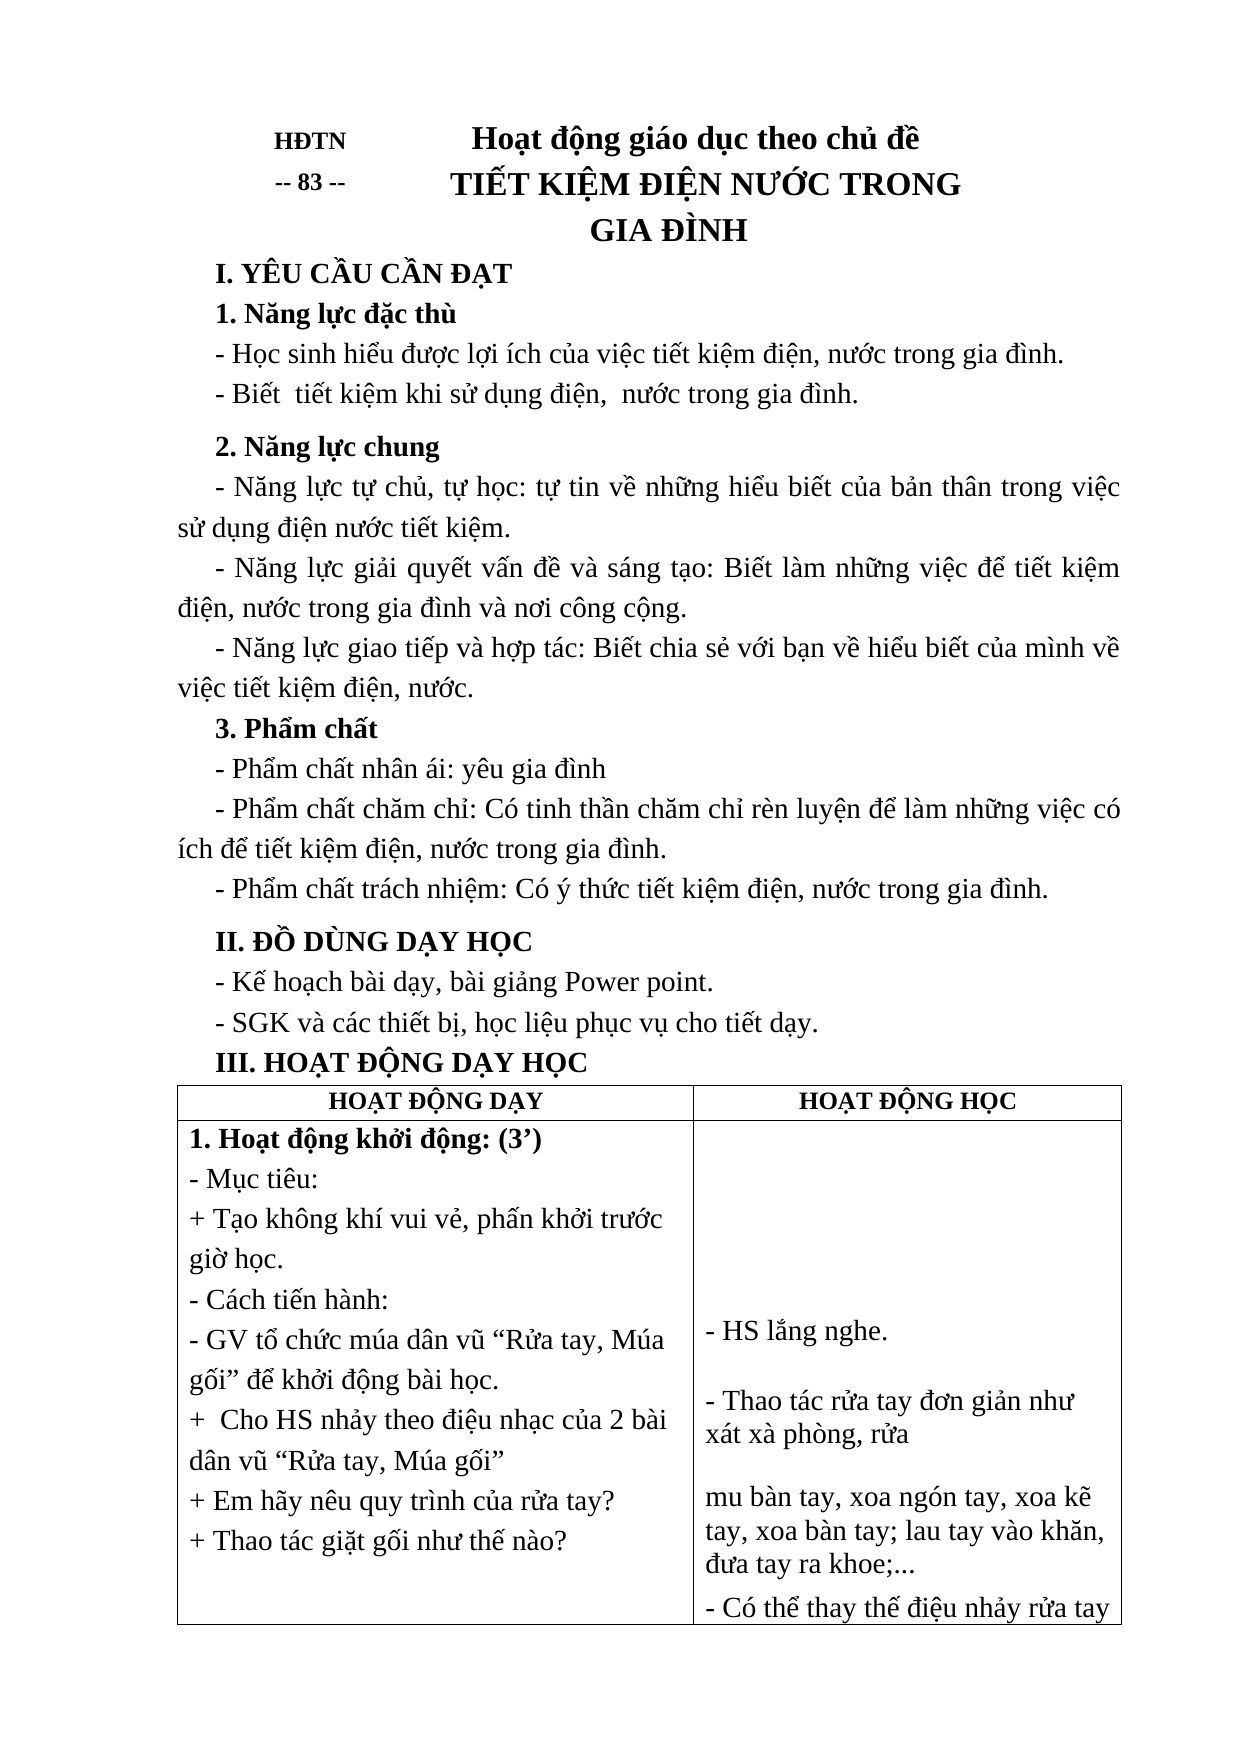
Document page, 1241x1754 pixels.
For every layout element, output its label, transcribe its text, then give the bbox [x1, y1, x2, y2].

text TIẾT KIỆM ĐIỆN NƯỚC TRONG [177, 164, 1122, 202]
text - Phẩm chất chăm chỉ: Có tinh thần chăm chỉ rèn luyện để làm những việc có ích để tiết kiệm điện, nước trong gia đình. [177, 791, 1122, 865]
text - Học sinh hiểu được lợi ích của việc tiết kiệm điện, nước trong gia đình. [177, 336, 1122, 370]
text - Năng lực giao tiếp và hợp tác: Biết chia sẻ với bạn về hiểu biết của mình về việc tiết kiệm điện, nước. [177, 630, 1122, 704]
text II. ĐỒ DÙNG DẠY HỌC [177, 924, 1122, 958]
text - Năng lực giải quyết vấn đề và sáng tạo: Biết làm những việc để tiết kiệm điện, nước trong gia đình và nơi công cộng. [177, 550, 1122, 624]
text GIA ĐÌNH [177, 210, 1122, 248]
text I. YÊU CẦU CẦN ĐẠT [177, 256, 1122, 289]
text - Biết tiết kiệm khi sử dụng điện, nước trong gia đình. [177, 377, 1122, 410]
text - SGK và các thiết bị, học liệu phục vụ cho tiết dạy. [177, 1005, 1122, 1038]
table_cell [694, 1121, 1121, 1624]
text - Kế hoạch bài dạy, bài giảng Power point. [177, 964, 1122, 998]
text Hoạt động giáo dục theo chủ đề [177, 118, 1122, 156]
text III. HOẠT ĐỘNG DẠY HỌC [177, 1045, 1122, 1078]
text 2. Năng lực chung [177, 429, 1122, 463]
table_header HOẠT ĐỘNG DẠY [178, 1086, 693, 1120]
text - Phẩm chất trách nhiệm: Có ý thức tiết kiệm điện, nước trong gia đình. [177, 872, 1122, 905]
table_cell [178, 1121, 693, 1624]
text 1. Năng lực đặc thù [177, 296, 1122, 330]
text - Năng lực tự chủ, tự học: tự tin về những hiểu biết của bản thân trong việc sử dụng điện nước tiết kiệm. [177, 469, 1122, 543]
text 3. Phẩm chất [177, 711, 1122, 744]
table_header HOẠT ĐỘNG HỌC [694, 1086, 1121, 1120]
text - Phẩm chất nhân ái: yêu gia đình [177, 751, 1122, 784]
